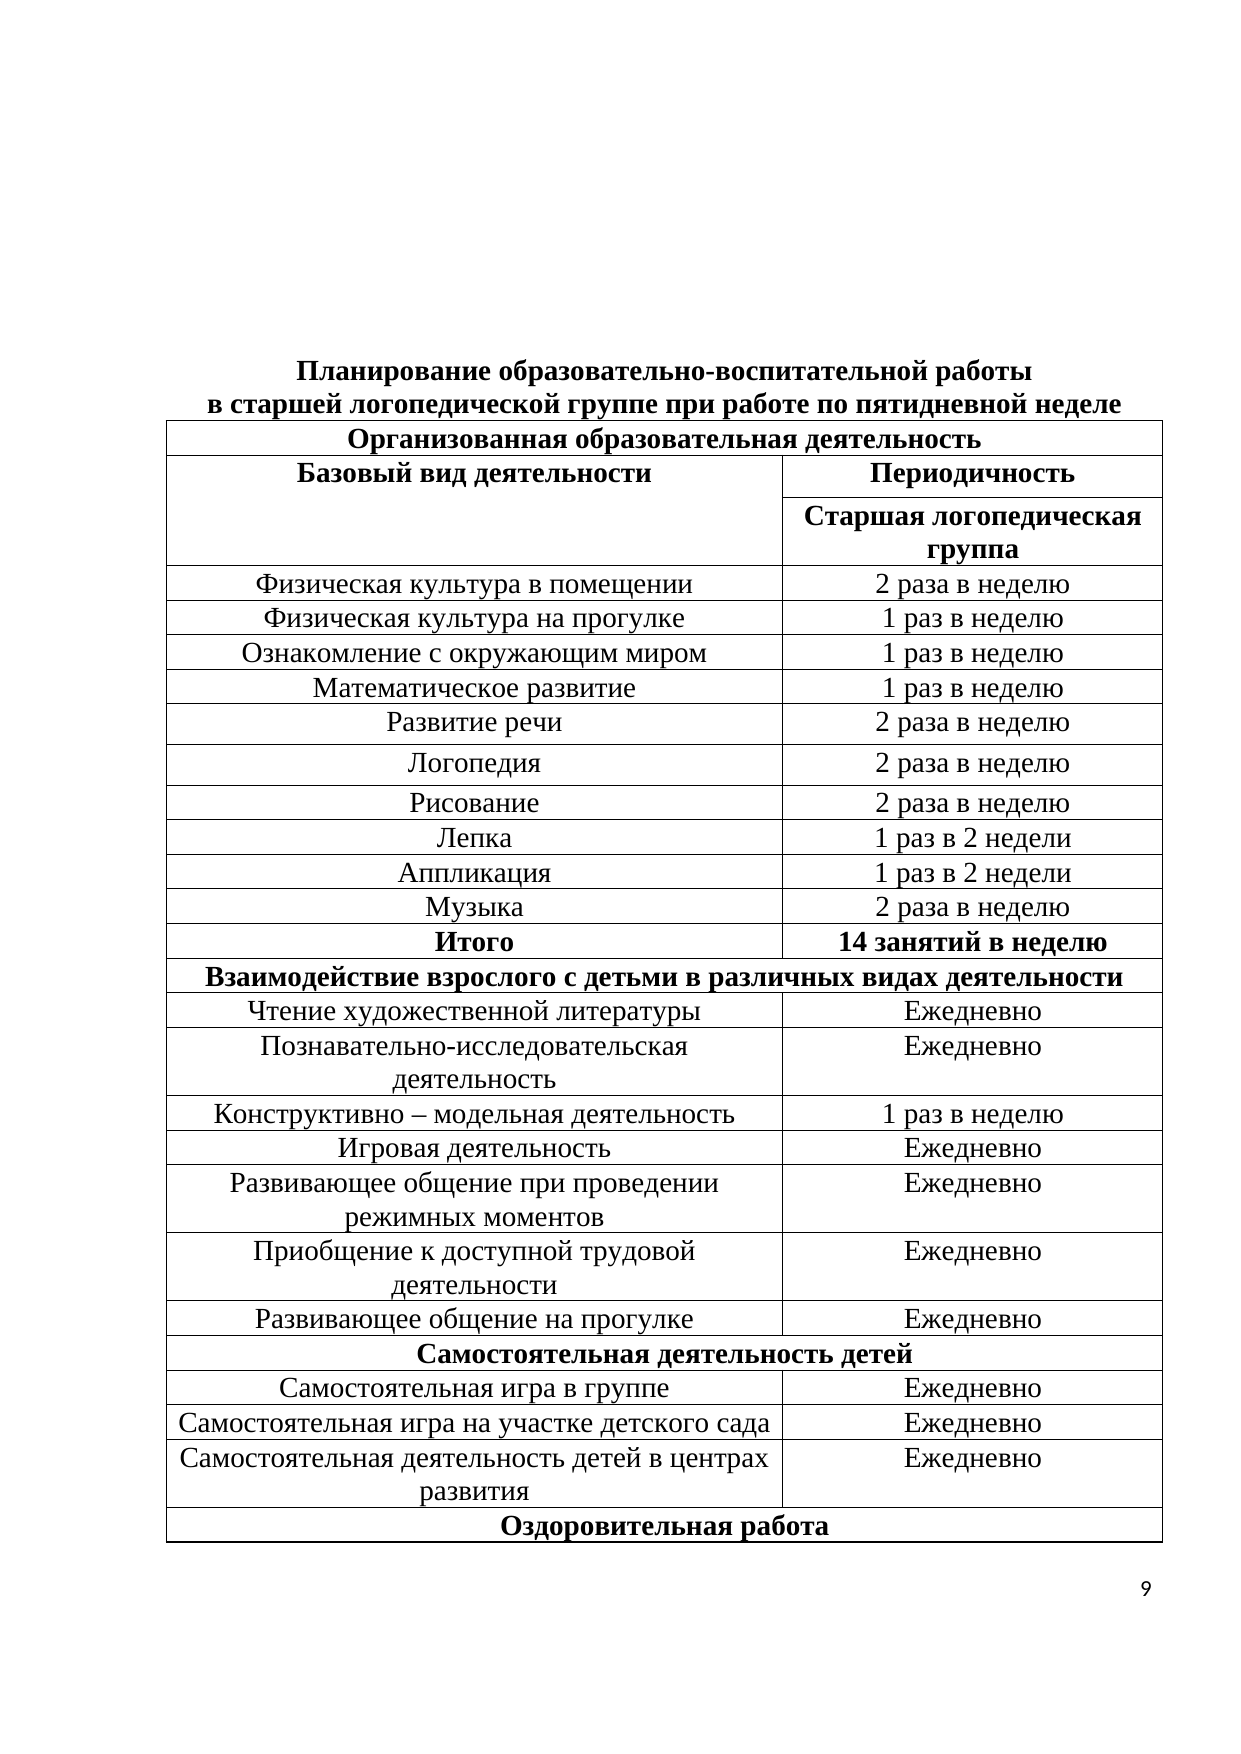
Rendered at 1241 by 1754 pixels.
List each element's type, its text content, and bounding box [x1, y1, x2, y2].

table_cell Ежедневно [783, 1131, 1162, 1164]
table_cell Математическое развитие [167, 670, 782, 703]
table_cell Ежедневно [783, 1440, 1162, 1507]
table_cell Познавательно-исследовательская деятельность [167, 1028, 782, 1095]
table_cell Взаимодействие взрослого с детьми в различных видах деятельности [167, 959, 1162, 992]
table_cell Самостоятельная игра на участке детского сада [167, 1405, 782, 1439]
table_cell Ежедневно [783, 993, 1162, 1027]
table_cell Базовый вид деятельности [167, 456, 782, 565]
table_cell Логопедия [167, 745, 782, 784]
table_cell Музыка [167, 889, 782, 923]
table_cell Самостоятельная игра в группе [167, 1371, 782, 1404]
table_cell Итого [167, 924, 782, 958]
table_cell Лепка [167, 820, 782, 854]
table_cell 1 раз в 2 недели [783, 855, 1162, 888]
table_cell 2 раза в неделю [783, 704, 1162, 744]
table_cell Оздоровительная работа [167, 1508, 1162, 1541]
table_cell Развитие речи [167, 704, 782, 744]
table_cell Физическая культура в помещении [167, 566, 782, 599]
table_cell Ежедневно [783, 1233, 1162, 1300]
table_cell Ежедневно [783, 1301, 1162, 1335]
table_cell 1 раз в неделю [783, 601, 1162, 634]
table_cell Ознакомление с окружающим миром [167, 635, 782, 669]
table_cell Самостоятельная деятельность детей в центрах развития [167, 1440, 782, 1507]
table_cell Развивающее общение при проведении режимных моментов [167, 1165, 782, 1232]
table_cell 1 раз в неделю [783, 1096, 1162, 1129]
table_cell 2 раза в неделю [783, 566, 1162, 599]
table_cell Игровая деятельность [167, 1131, 782, 1164]
table_cell Аппликация [167, 855, 782, 888]
table_cell 1 раз в 2 недели [783, 820, 1162, 854]
table_header Организованная образовательная деятельность [167, 421, 1162, 454]
table_cell Ежедневно [783, 1371, 1162, 1404]
table_cell 2 раза в неделю [783, 889, 1162, 923]
table_cell 14 занятий в неделю [783, 924, 1162, 958]
table_cell Рисование [167, 786, 782, 819]
table_cell Самостоятельная деятельность детей [167, 1336, 1162, 1369]
table_cell Ежедневно [783, 1165, 1162, 1232]
text Планирование образовательно-воспитательной работы [177, 353, 1152, 386]
table_cell Чтение художественной литературы [167, 993, 782, 1027]
table_cell Физическая культура на прогулке [167, 601, 782, 634]
table_cell Приобщение к доступной трудовой деятельности [167, 1233, 782, 1300]
text в старшей логопедической группе при работе по пятидневной неделе [177, 386, 1152, 420]
table_cell 2 раза в неделю [783, 786, 1162, 819]
table_cell Старшая логопедическая группа [783, 498, 1162, 565]
table_cell Периодичность [783, 456, 1162, 497]
table_cell 1 раз в неделю [783, 670, 1162, 703]
table_cell Развивающее общение на прогулке [167, 1301, 782, 1335]
table_cell Конструктивно – модельная деятельность [167, 1096, 782, 1129]
table_cell Ежедневно [783, 1405, 1162, 1439]
table_cell 2 раза в неделю [783, 745, 1162, 784]
table_cell Ежедневно [783, 1028, 1162, 1095]
table_cell 1 раз в неделю [783, 635, 1162, 669]
